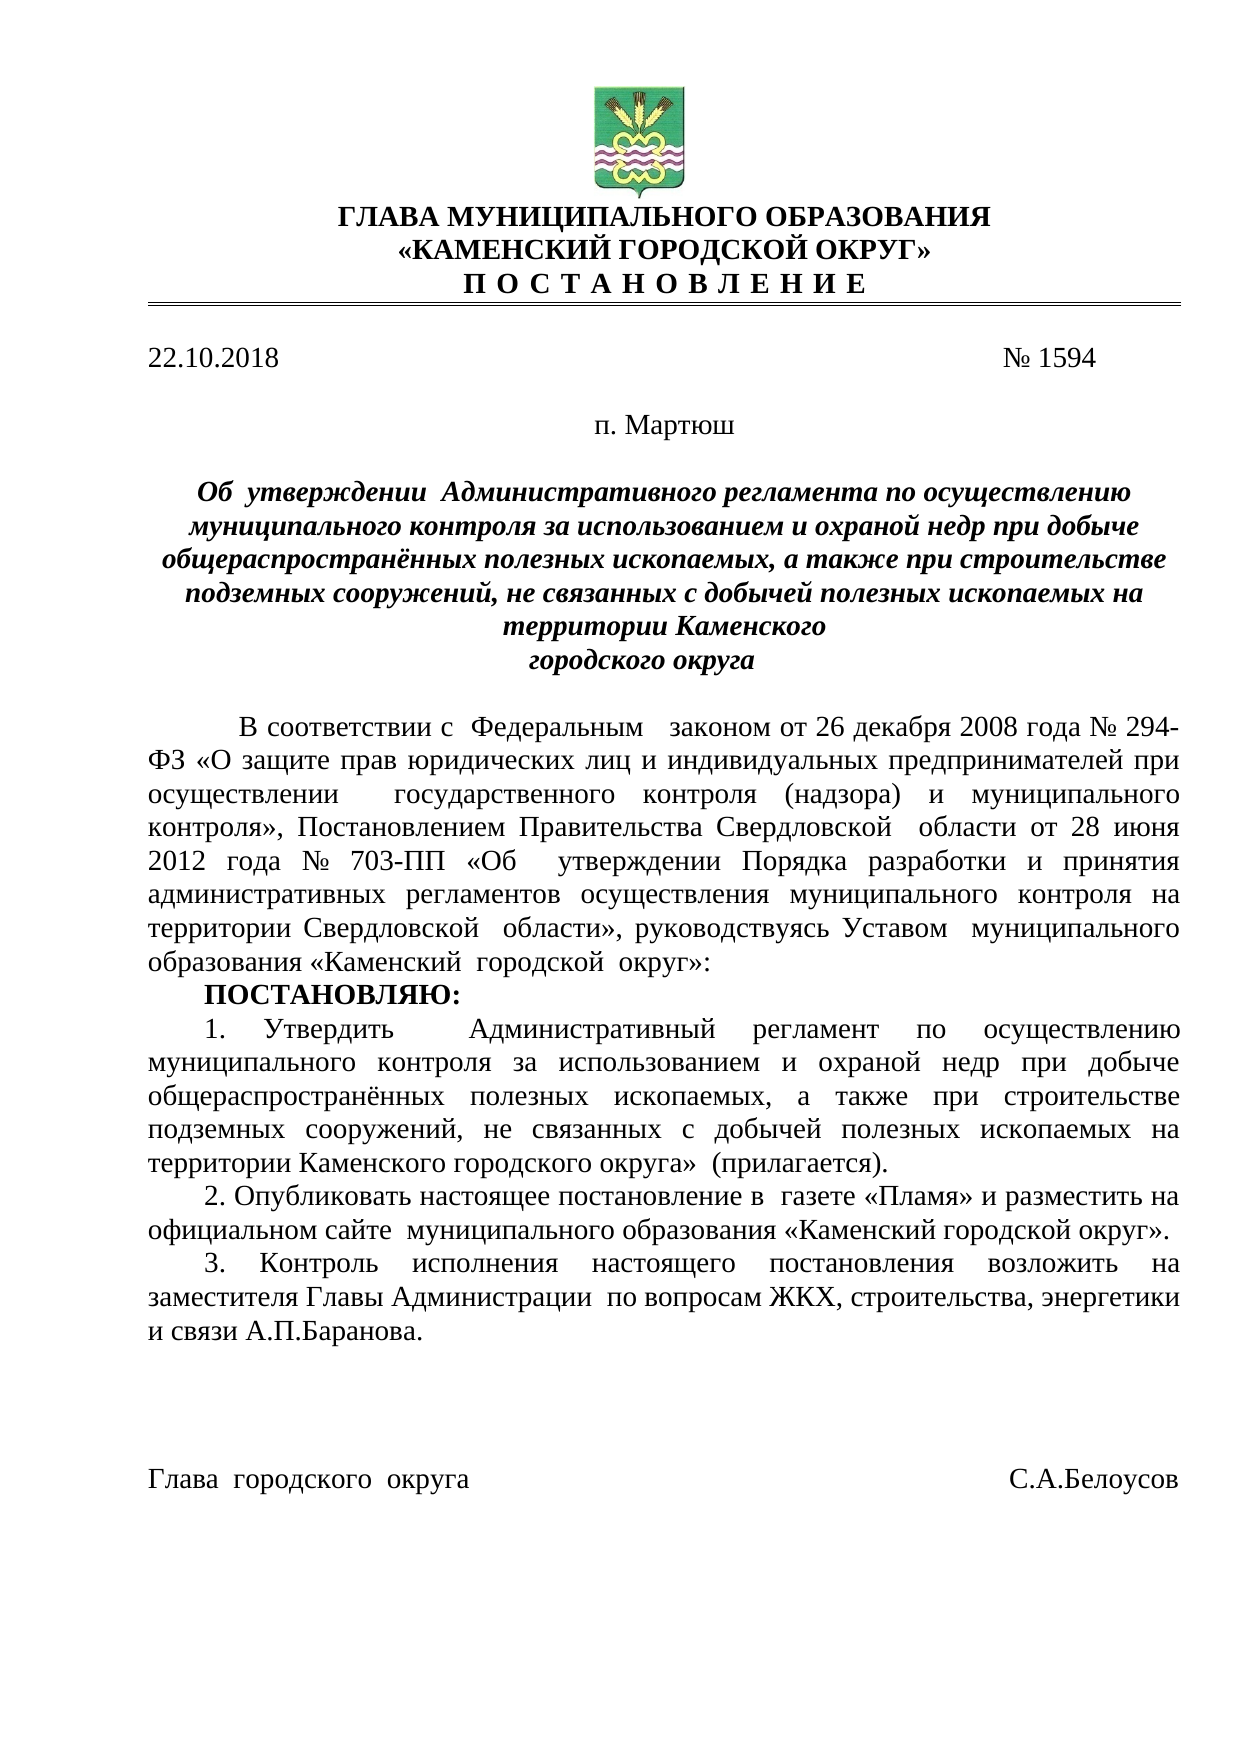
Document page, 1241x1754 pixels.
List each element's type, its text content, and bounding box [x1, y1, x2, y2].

picture [593, 86, 687, 199]
text В соответствии с Федеральным законом от 26 декабря 2008 года № 294-ФЗ «О защите прав юридических лиц и индивидуальных предпринимателей при осуществлении государственного контроля (надзора) и муниципального контроля», Постановлением Правительства Свердловской области от 28 июня 2012 года № 703-ПП «Об утверждении Порядка разработки и принятия административных регламентов осуществления муниципального контроля на территории Свердловской области», руководствуясь Уставом муниципального образования «Каменский городской округ»: [148, 709, 1181, 977]
text 3. Контроль исполнения настоящего постановления возложить на заместителя Главы Администрации по вопросам ЖКХ, строительства, энергетики и связи А.П.Баранова. [148, 1246, 1181, 1346]
text ГЛАВА МУНИЦИПАЛЬНОГО ОБРАЗОВАНИЯ [148, 118, 1181, 232]
text Глава городского округа С.А.Белоусов [148, 1461, 1181, 1495]
text 22.10.2018 № 1594 [148, 340, 1181, 373]
title 1. Утвердить Административный регламент по осуществлению муниципального контроля за использованием и охраной недр при добыче общераспространённых полезных ископаемых, а также при строительстве подземных сооружений, не связанных с добычей полезных ископаемых на территории Каменского городского округа» (прилагается). [148, 1011, 1181, 1178]
title Об утверждении Административного регламента по осуществлению муниципального контроля за использованием и охраной недр при добыче общераспространённых полезных ископаемых, а также при строительстве подземных сооружений, не связанных с добычей полезных ископаемых на территории Каменского [148, 474, 1181, 642]
text ПОСТАНОВЛЯЮ: [118, 977, 1181, 1011]
text ПОСТАНОВЛЕНИЕ [148, 266, 1181, 302]
text «КАМЕНСКИЙ ГОРОДСКОЙ ОКРУГ» [148, 232, 1181, 266]
text п. Мартюш [148, 407, 1181, 441]
text городского округа [148, 642, 1181, 675]
text 2. Опубликовать настоящее постановление в газете «Пламя» и разместить на официальном сайте муниципального образования «Каменский городской округ». [148, 1178, 1181, 1246]
